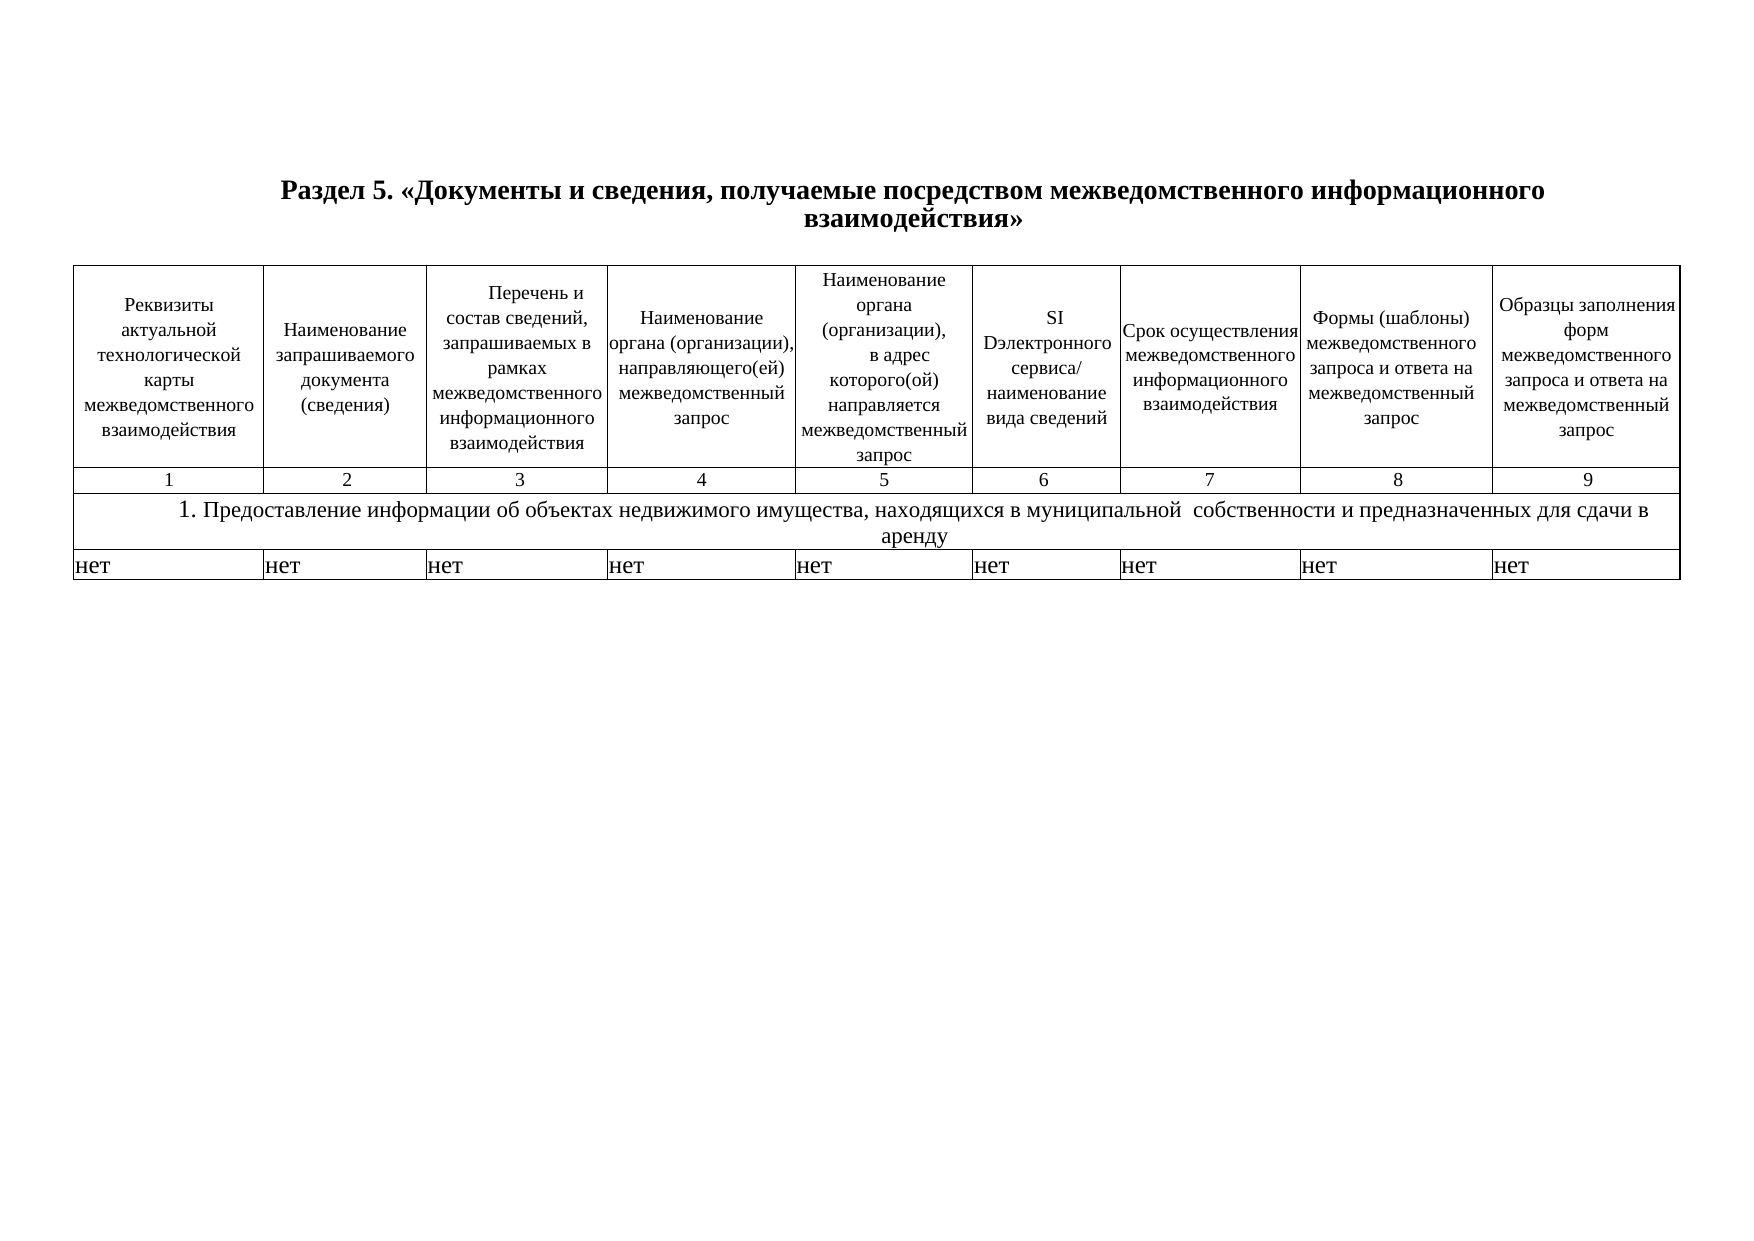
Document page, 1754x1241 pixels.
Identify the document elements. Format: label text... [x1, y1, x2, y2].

table_header Наименование органа (организации), направляющего(ей) межведомственный запрос [608, 266, 795, 467]
table_cell нет [796, 550, 972, 579]
table_cell 8 [1301, 468, 1492, 493]
table_cell 6 [973, 468, 1120, 493]
table_header Наименование запрашиваемого документа (сведения) [264, 266, 426, 467]
table_cell нет [1121, 550, 1300, 579]
table_header Реквизиты актуальной технологической карты межведомственного взаимодействия [74, 266, 263, 467]
table_header Срок осуществления межведомственного информационного взаимодействия [1121, 266, 1300, 467]
table_cell нет [1301, 550, 1492, 579]
table_cell нет [973, 550, 1120, 579]
table_header Перечень и состав сведений, запрашиваемых в рамках межведомственного информационного взаимодействия [427, 266, 607, 467]
table_cell нет [1493, 550, 1679, 579]
table_cell 1 [74, 468, 263, 493]
table_cell 5 [796, 468, 972, 493]
table_cell 4 [608, 468, 795, 493]
table_header Формы (шаблоны) межведомственного запроса и ответа на межведомственный запрос [1301, 266, 1492, 467]
table_cell 2 [264, 468, 426, 493]
table_header SIDэлектронного сервиса/ наименование вида сведений [973, 266, 1120, 467]
table_cell нет [608, 550, 795, 579]
table_cell нет [427, 550, 607, 579]
table_cell 7 [1121, 468, 1300, 493]
table_cell нет [74, 550, 263, 579]
table_cell 3 [427, 468, 607, 493]
table_cell 9 [1493, 468, 1679, 493]
table_cell нет [264, 550, 426, 579]
table_header Образцы заполнения форм межведомственного запроса и ответа на межведомственный запрос [1493, 266, 1679, 467]
text Раздел 5. «Документы и сведения, получаемые посредством межведомственного информационного взаимодействия» [191, 177, 1636, 233]
table_header Наименование органа (организации), в адрес которого(ой) направляется межведомственный запрос [796, 266, 972, 467]
table_cell 1. Предоставление информации об объектах недвижимого имущества, находящихся в муниципальной собственности и предназначенных для сдачи в аренду [74, 494, 1679, 549]
